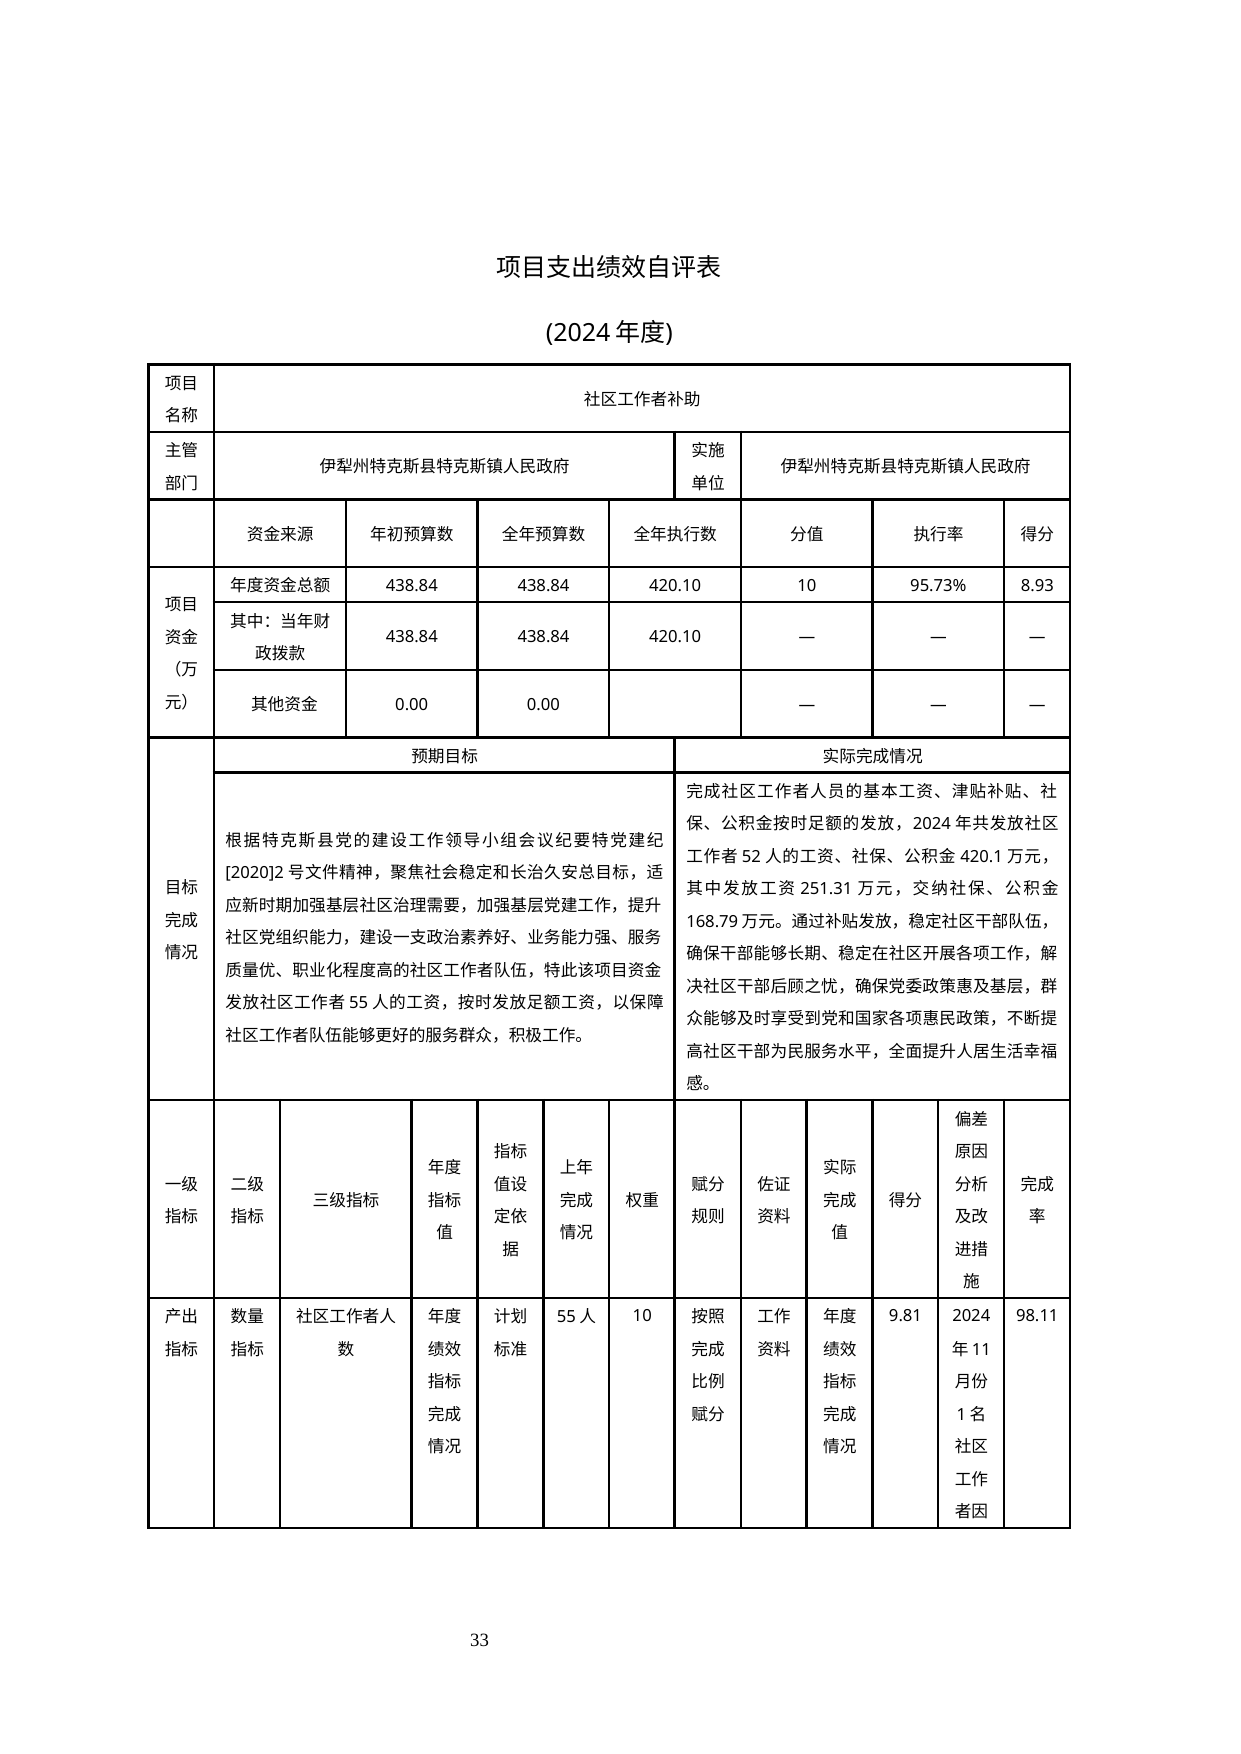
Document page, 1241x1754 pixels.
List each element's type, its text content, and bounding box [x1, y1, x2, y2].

table_cell 项目名称 [150, 366, 213, 431]
table_cell 438.84 [347, 603, 476, 668]
table_cell 伊犁州特克斯县特克斯镇人民政府 [215, 433, 673, 498]
table_cell 社区工作者人数 [281, 1299, 410, 1526]
table_cell 数量指标 [215, 1299, 279, 1526]
table_cell [610, 671, 740, 736]
table_cell 全年执行数 [610, 501, 740, 566]
table_cell — [742, 603, 871, 668]
table_cell 佐证资料 [742, 1101, 805, 1296]
table_cell 年度指标值 [413, 1101, 476, 1296]
table_cell 年度绩效指标完成情况 [808, 1299, 871, 1526]
table_cell 438.84 [347, 568, 476, 601]
table_cell 得分 [1005, 501, 1069, 566]
table_cell 得分 [874, 1101, 937, 1296]
table_cell 分值 [742, 501, 871, 566]
table_cell — [874, 603, 1003, 668]
table_cell 实际完成情况 [676, 739, 1069, 771]
table_cell 55人 [545, 1299, 608, 1526]
table_cell 8.93 [1005, 568, 1069, 601]
table_cell 上年完成情况 [545, 1101, 608, 1296]
table_cell 10 [742, 568, 871, 601]
table_cell (2024年度) [148, 298, 1070, 363]
table_cell 工作资料 [742, 1299, 805, 1526]
table_cell 赋分规则 [676, 1101, 740, 1296]
table_cell 目标完成情况 [150, 739, 213, 1099]
table_cell 项目资金 （万元） [150, 568, 213, 736]
table_cell 二级指标 [215, 1101, 279, 1296]
table_cell 完成社区工作者人员的基本工资、津贴补贴、社保、公积金按时足额的发放，2024年共发放社区工作者52人的工资、社保、公积金420.1万元，其中发放工资251.31万元，交纳社保、公积金168.79万元。通过补贴发放，稳定社区干部队伍，确保干部能够长期、稳定在社区开展各项工作，解决社区干部后顾之忧，确保党委政策惠及基层，群众能够及时享受到党和国家各项惠民政策，不断提高社区干部为民服务水平，全面提升人居生活幸福感。 [676, 774, 1069, 1099]
table_cell 三级指标 [281, 1101, 410, 1296]
table_cell 根据特克斯县党的建设工作领导小组会议纪要特党建纪[2020]2号文件精神，聚焦社会稳定和长治久安总目标，适应新时期加强基层社区治理需要，加强基层党建工作，提升社区党组织能力，建设一支政治素养好、业务能力强、服务质量优、职业化程度高的社区工作者队伍，特此该项目资金发放社区工作者55人的工资，按时发放足额工资，以保障社区工作者队伍能够更好的服务群众，积极工作。 [215, 774, 673, 1099]
table_cell 权重 [610, 1101, 673, 1296]
table_cell 年度资金总额 [215, 568, 345, 601]
table_cell 产出指标 [150, 1299, 213, 1526]
table_cell 预期目标 [215, 739, 673, 771]
table_cell 438.84 [479, 603, 608, 668]
table_cell 一级指标 [150, 1101, 213, 1296]
table_cell 主管部门 [150, 433, 213, 498]
table_cell [150, 501, 213, 566]
table_cell 按照完成比例赋分 [676, 1299, 740, 1526]
table_cell 计划标准 [479, 1299, 542, 1526]
table_cell — [874, 671, 1003, 736]
table_header 项目支出绩效自评表 [148, 233, 1070, 298]
table_cell 438.84 [479, 568, 608, 601]
table_cell 资金来源 [215, 501, 345, 566]
table_cell 偏差原因分析及改进措施 [939, 1101, 1003, 1296]
table_cell 98.11 [1005, 1299, 1069, 1526]
table_cell — [1005, 603, 1069, 668]
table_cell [939, 1299, 1003, 1526]
table_cell 420.10 [610, 568, 740, 601]
table_cell 实施单位 [676, 433, 740, 498]
table_cell 执行率 [874, 501, 1003, 566]
table_cell 其他资金 [215, 671, 345, 736]
table_cell 完成率 [1005, 1101, 1069, 1296]
table_cell 0.00 [347, 671, 476, 736]
table_cell 年初预算数 [347, 501, 476, 566]
table_cell — [1005, 671, 1069, 736]
table_cell 95.73% [874, 568, 1003, 601]
table_cell 指标值设定依据 [479, 1101, 542, 1296]
table_cell 0.00 [479, 671, 608, 736]
table_cell 社区工作者补助 [215, 366, 1069, 431]
table_cell — [742, 671, 871, 736]
table_cell 9.81 [874, 1299, 937, 1526]
table_cell 伊犁州特克斯县特克斯镇人民政府 [742, 433, 1069, 498]
table_cell 420.10 [610, 603, 740, 668]
table_cell 年度绩效指标完成情况 [413, 1299, 476, 1526]
table_cell 10 [610, 1299, 673, 1526]
table_cell 实际完成值 [808, 1101, 871, 1296]
table_cell 全年预算数 [479, 501, 608, 566]
table_cell 其中：当年财政拨款 [215, 603, 345, 668]
